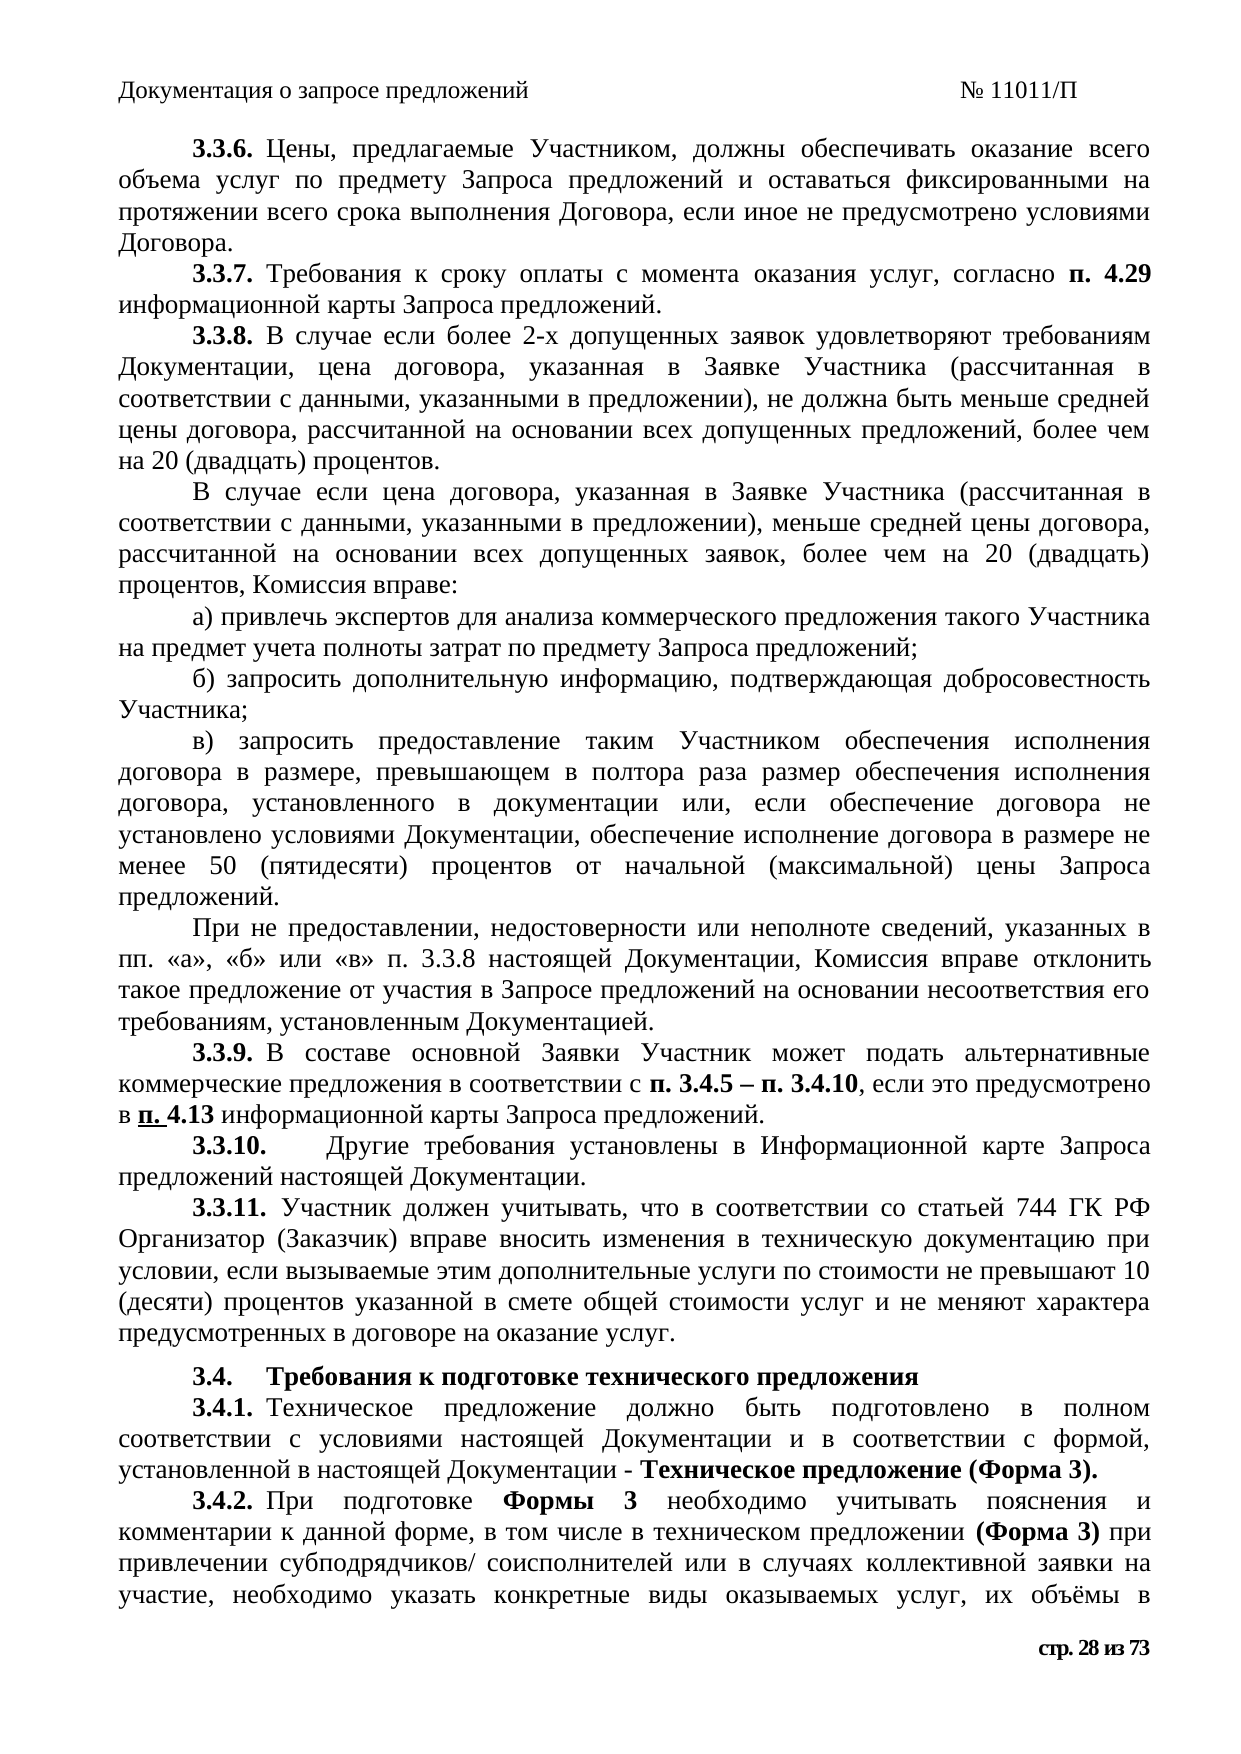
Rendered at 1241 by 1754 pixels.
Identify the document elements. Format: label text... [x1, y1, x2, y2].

list а) привлечь экспертов для анализа коммерческого предложения такого Участника на предмет учета полноты затрат по предмету Запроса предложений; [118, 600, 1152, 662]
text В случае если более 2-х допущенных заявок удовлетворяют требованиям Документации, цена договора, указанная в Заявке Участника (рассчитанная в соответствии с данными, указанными в предложении), не должна быть меньше средней цены договора, рассчитанной на основании всех допущенных предложений, более чем на 20 (двадцать) процентов. [118, 319, 1152, 475]
list в) запросить предоставление таким Участником обеспечения исполнения договора в размере, превышающем в полтора раза размер обеспечения исполнения договора, установленного в документации или, если обеспечение договора не установлено условиями Документации, обеспечение исполнение договора в размере не менее 50 (пятидесяти) процентов от начальной (максимальной) цены Запроса предложений. [118, 724, 1152, 911]
text Требования к подготовке технического предложения [118, 1360, 1152, 1391]
list б) запросить дополнительную информацию, подтверждающая добросовестность Участника; [118, 662, 1152, 724]
list В случае если цена договора, указанная в Заявке Участника (рассчитанная в соответствии с данными, указанными в предложении), меньше средней цены договора, рассчитанной на основании всех допущенных заявок, более чем на 20 (двадцать) процентов, Комиссия вправе: [118, 475, 1152, 600]
text Техническое предложение должно быть подготовлено в полном соответствии с условиями настоящей Документации и в соответствии с формой, установленной в настоящей Документации - Техническое предложение (Форма 3). [118, 1391, 1152, 1484]
text Требования к сроку оплаты с момента оказания услуг, согласно п. 4.29 информационной карты Запроса предложений. [118, 257, 1152, 319]
text В составе основной Заявки Участник может подать альтернативные коммерческие предложения в соответствии с п. 3.4.5 – п. 3.4.10, если это предусмотрено в п. 4.13 информационной карты Запроса предложений. [118, 1036, 1152, 1129]
text Другие требования установлены в Информационной карте Запроса предложений настоящей Документации. [118, 1129, 1152, 1191]
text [118, 1484, 1152, 1609]
text Цены, предлагаемые Участником, должны обеспечивать оказание всего объема услуг по предмету Запроса предложений и оставаться фиксированными на протяжении всего срока выполнения Договора, если иное не предусмотрено условиями Договора. [118, 132, 1152, 257]
text Участник должен учитывать, что в соответствии со статьей 744 ГК РФ Организатор (Заказчик) вправе вносить изменения в техническую документацию при условии, если вызываемые этим дополнительные услуги по стоимости не превышают 10 (десяти) процентов указанной в смете общей стоимости услуг и не меняют характера предусмотренных в договоре на оказание услуг. [118, 1191, 1152, 1347]
list При не предоставлении, недостоверности или неполноте сведений, указанных в пп. «а», «б» или «в» п. 3.3.8 настоящей Документации, Комиссия вправе отклонить такое предложение от участия в Запросе предложений на основании несоответствия его требованиям, установленным Документацией. [118, 911, 1152, 1036]
